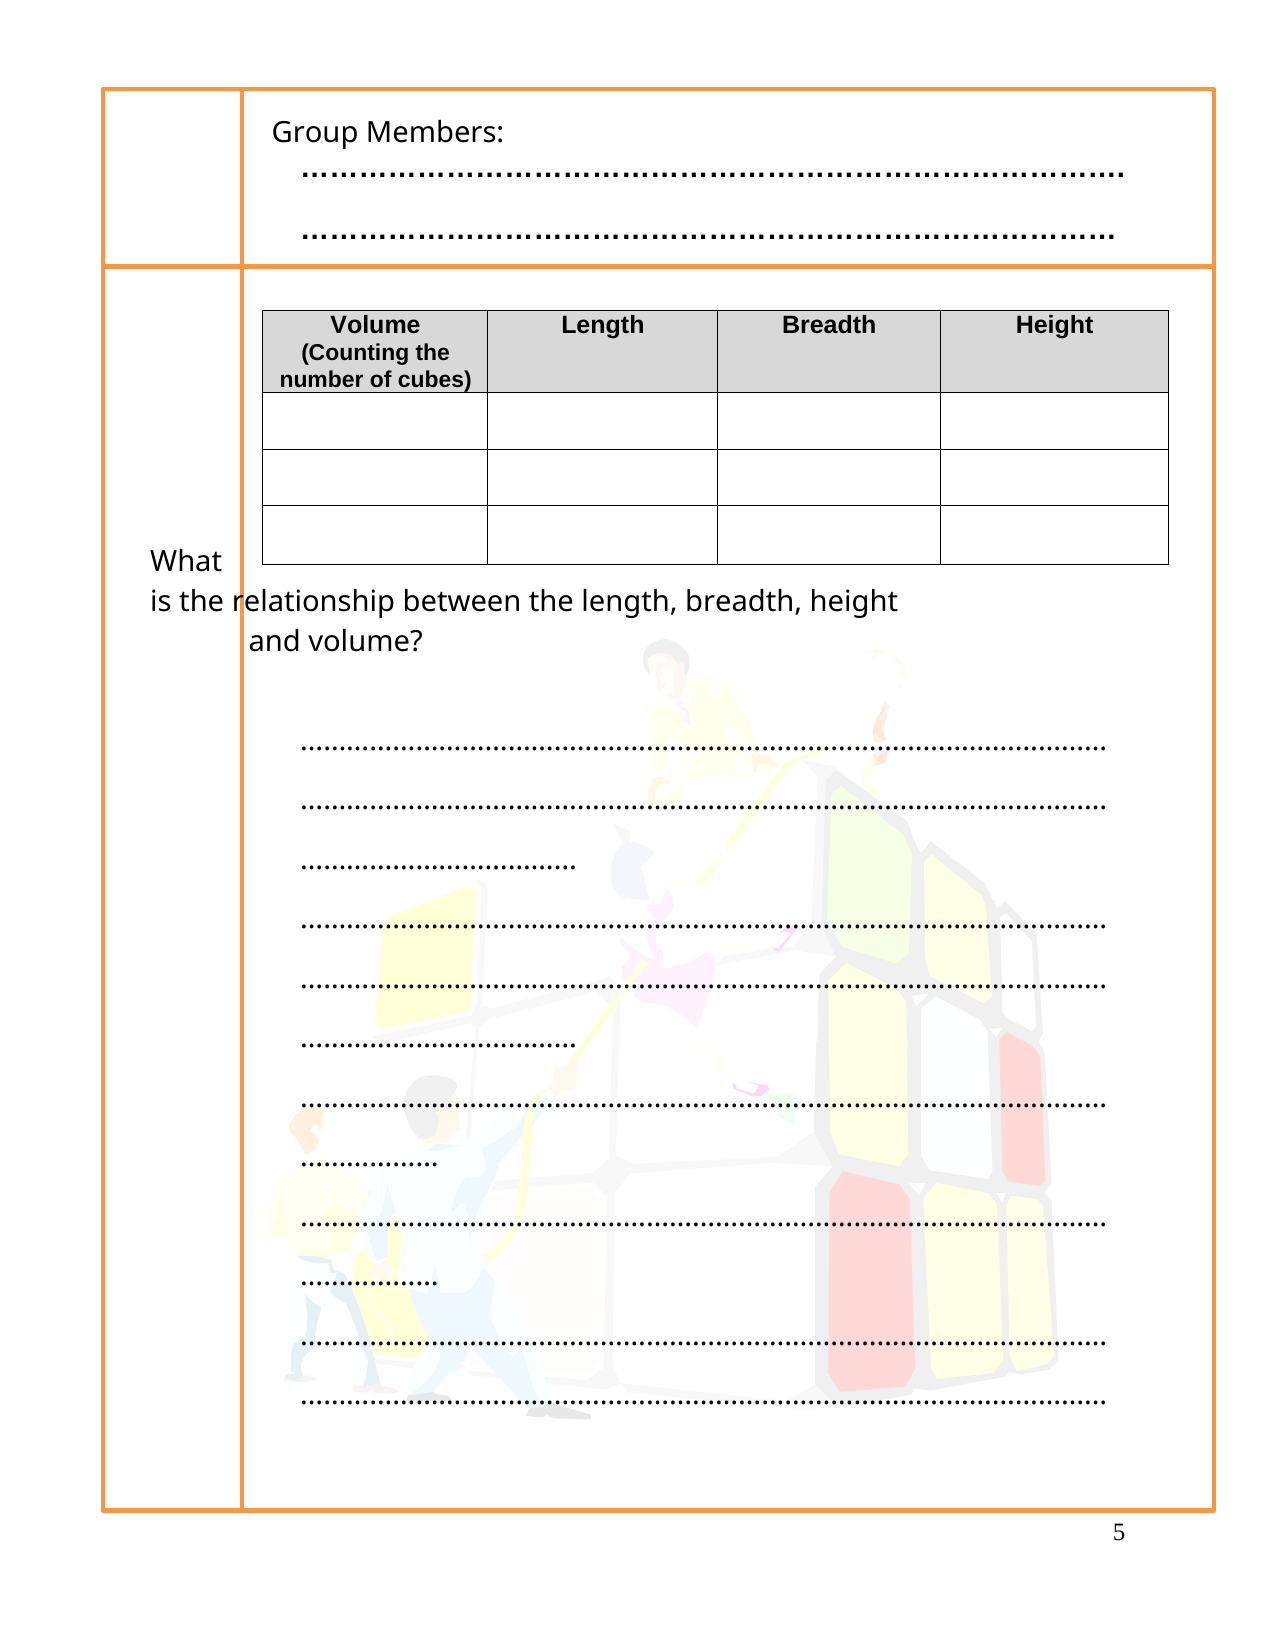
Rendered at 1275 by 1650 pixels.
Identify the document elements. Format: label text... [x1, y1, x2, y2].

table_header Height [941, 311, 1168, 392]
table_cell [718, 393, 940, 449]
text ………………………………………………………………………… [225, 212, 1125, 246]
table_cell [263, 393, 487, 449]
table_cell [488, 506, 717, 563]
text …………………………………………………………………………………………………………… [300, 1076, 1125, 1175]
text and volume? [150, 620, 1125, 659]
table_cell [263, 506, 487, 563]
text ………………………………………………………………………………………………………………………………………………………………………………………………………………………… [300, 719, 1125, 878]
table_cell [263, 450, 487, 505]
table_cell [941, 393, 1168, 449]
table_cell [488, 393, 717, 449]
table_header Length [488, 311, 717, 392]
text ………………………………………………………………………………………………………………………………………………………………………………………………………………………… [300, 897, 1125, 1056]
table_header Volume (Counting the number of cubes) [263, 311, 487, 392]
table_cell [718, 450, 940, 505]
table_cell [941, 506, 1168, 563]
table_cell [941, 450, 1168, 505]
text …………………………………………………………………………………………………………… [300, 1195, 1125, 1294]
table_header Breadth [718, 311, 940, 392]
table_cell [488, 450, 717, 505]
table_cell [718, 506, 940, 563]
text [300, 1314, 1125, 1413]
text …………………………………………………………………………. [150, 150, 1125, 183]
text What is the relationship between the length, breadth, height [150, 541, 1125, 620]
